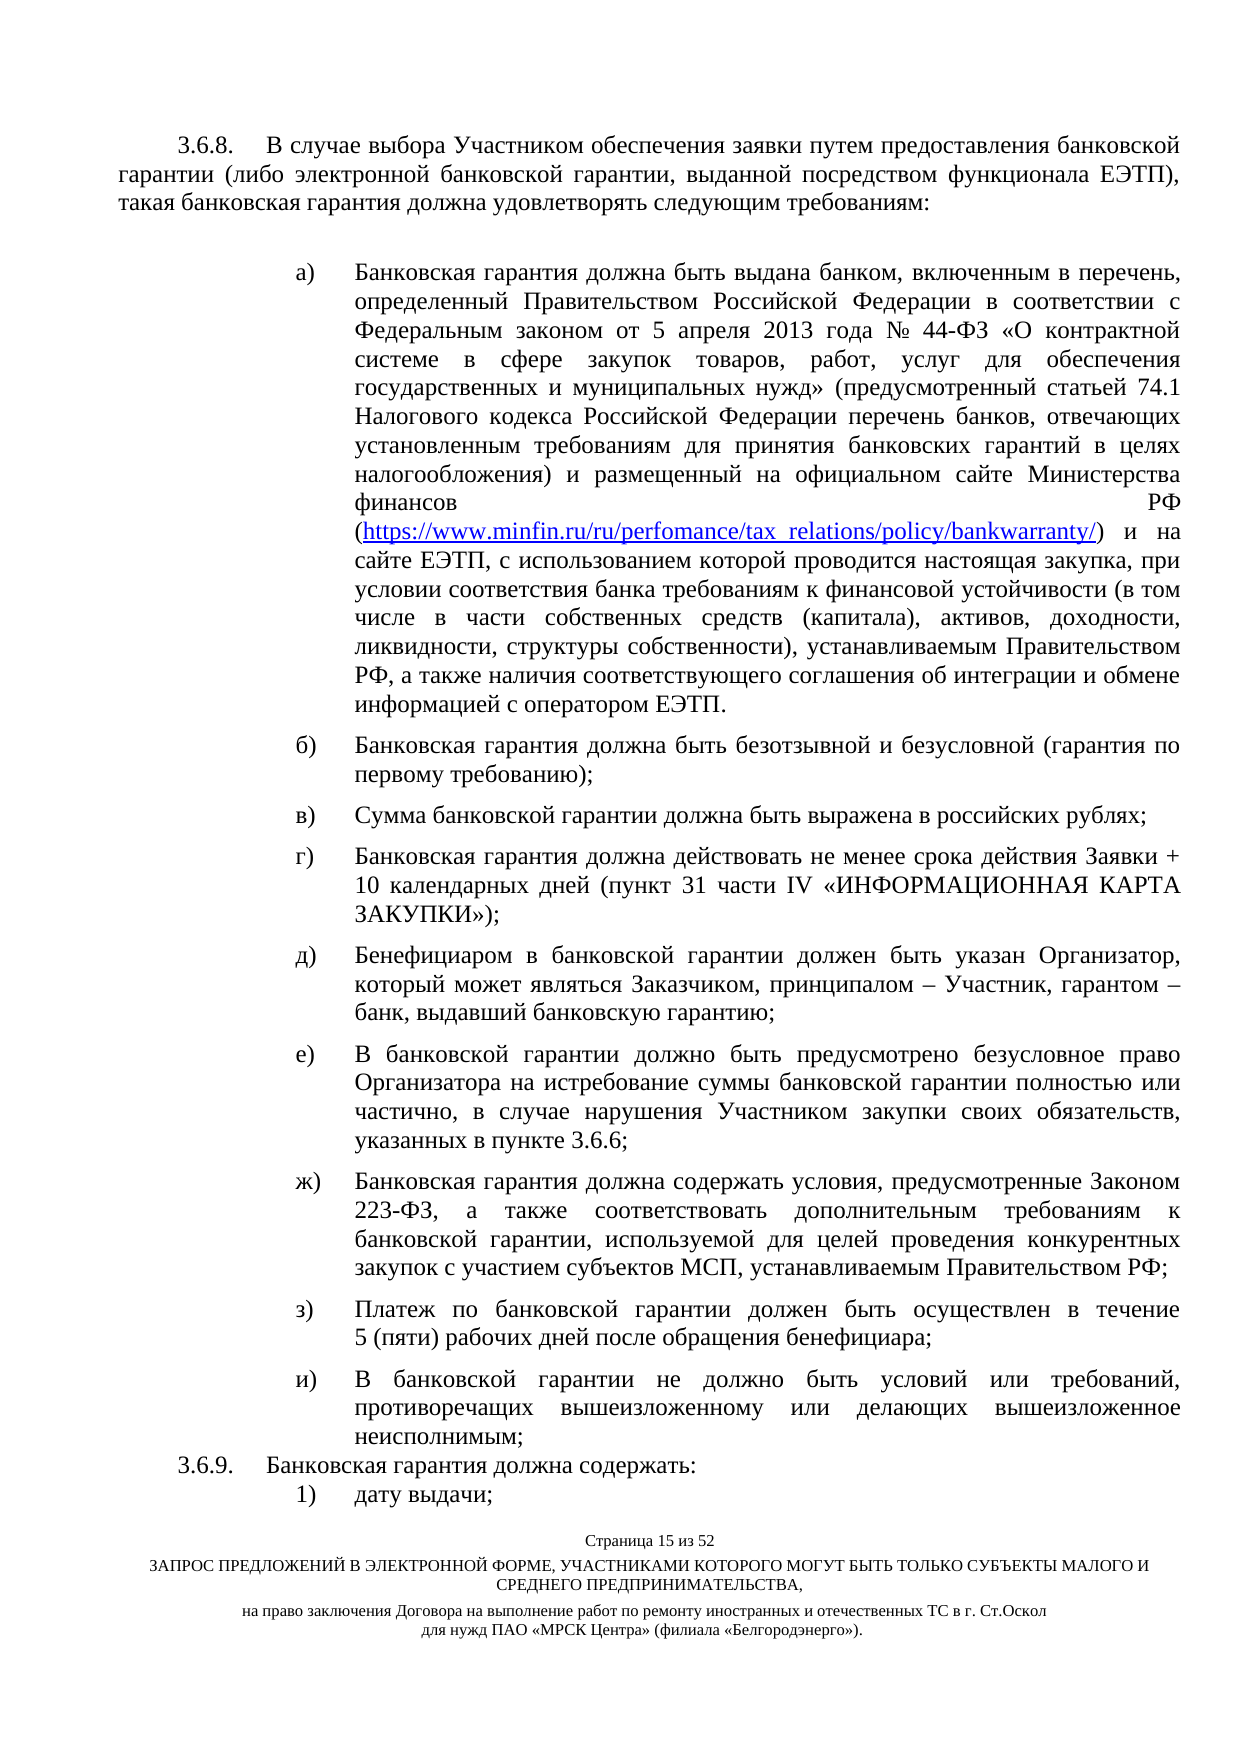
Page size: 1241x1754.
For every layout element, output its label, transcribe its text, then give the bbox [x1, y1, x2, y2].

subtitle В случае выбора Участником обеспечения заявки путем предоставления банковской гарантии (либо электронной банковской гарантии, выданной посредством функционала ЕЭТП), такая банковская гарантия должна удовлетворять следующим требованиям: [118, 130, 1181, 216]
list Платеж по банковской гарантии должен быть осуществлен в течение 5 (пяти) рабочих дней после обращения бенефициара; [295, 1294, 1181, 1351]
list дату выдачи; [295, 1479, 1181, 1507]
list Сумма банковской гарантии должна быть выражена в российских рублях; [295, 800, 1181, 829]
list Банковская гарантия должна действовать не менее срока действия Заявки + 10 календарных дней (пункт 31 части IV «ИНФОРМАЦИОННАЯ КАРТА ЗАКУПКИ»); [295, 841, 1181, 927]
list В банковской гарантии не должно быть условий или требований, противоречащих вышеизложенному или делающих вышеизложенное неисполнимым; [295, 1364, 1181, 1450]
subtitle Банковская гарантия должна содержать: [118, 1450, 1181, 1479]
list Банковская гарантия должна быть безотзывной и безусловной (гарантия по первому требованию); [295, 730, 1181, 787]
list Банковская гарантия должна содержать условия, предусмотренные Законом 223-ФЗ, а также соответствовать дополнительным требованиям к банковской гарантии, используемой для целей проведения конкурентных закупок с участием субъектов МСП, устанавливаемым Правительством РФ; [295, 1166, 1181, 1281]
list В банковской гарантии должно быть предусмотрено безусловное право Организатора на истребование суммы банковской гарантии полностью или частично, в случае нарушения Участником закупки своих обязательств, указанных в пункте 3.6.6; [295, 1039, 1181, 1154]
list Банковская гарантия должна быть выдана банком, включенным в перечень, определенный Правительством Российской Федерации в соответствии с Федеральным законом от 5 апреля 2013 года № 44-ФЗ «О контрактной системе в сфере закупок товаров, работ, услуг для обеспечения государственных и муниципальных нужд» (предусмотренный статьей 74.1 Налогового кодекса Российской Федерации перечень банков, отвечающих установленным требованиям для принятия банковских гарантий в целях налогообложения) и размещенный на официальном сайте Министерства финансов РФ (https://www.minfin.ru/ru/perfomance/tax_relations/policy/bankwarranty/) и на сайте ЕЭТП, с использованием которой проводится настоящая закупка, при условии соответствия банка требованиям к финансовой устойчивости (в том числе в части собственных средств (капитала), активов, доходности, ликвидности, структуры собственности), устанавливаемым Правительством РФ, а также наличия соответствующего соглашения об интеграции и обмене информацией с оператором ЕЭТП. [295, 257, 1181, 717]
list Бенефициаром в банковской гарантии должен быть указан Организатор, который может являться Заказчиком, принципалом – Участник, гарантом – банк, выдавший банковскую гарантию; [295, 940, 1181, 1026]
